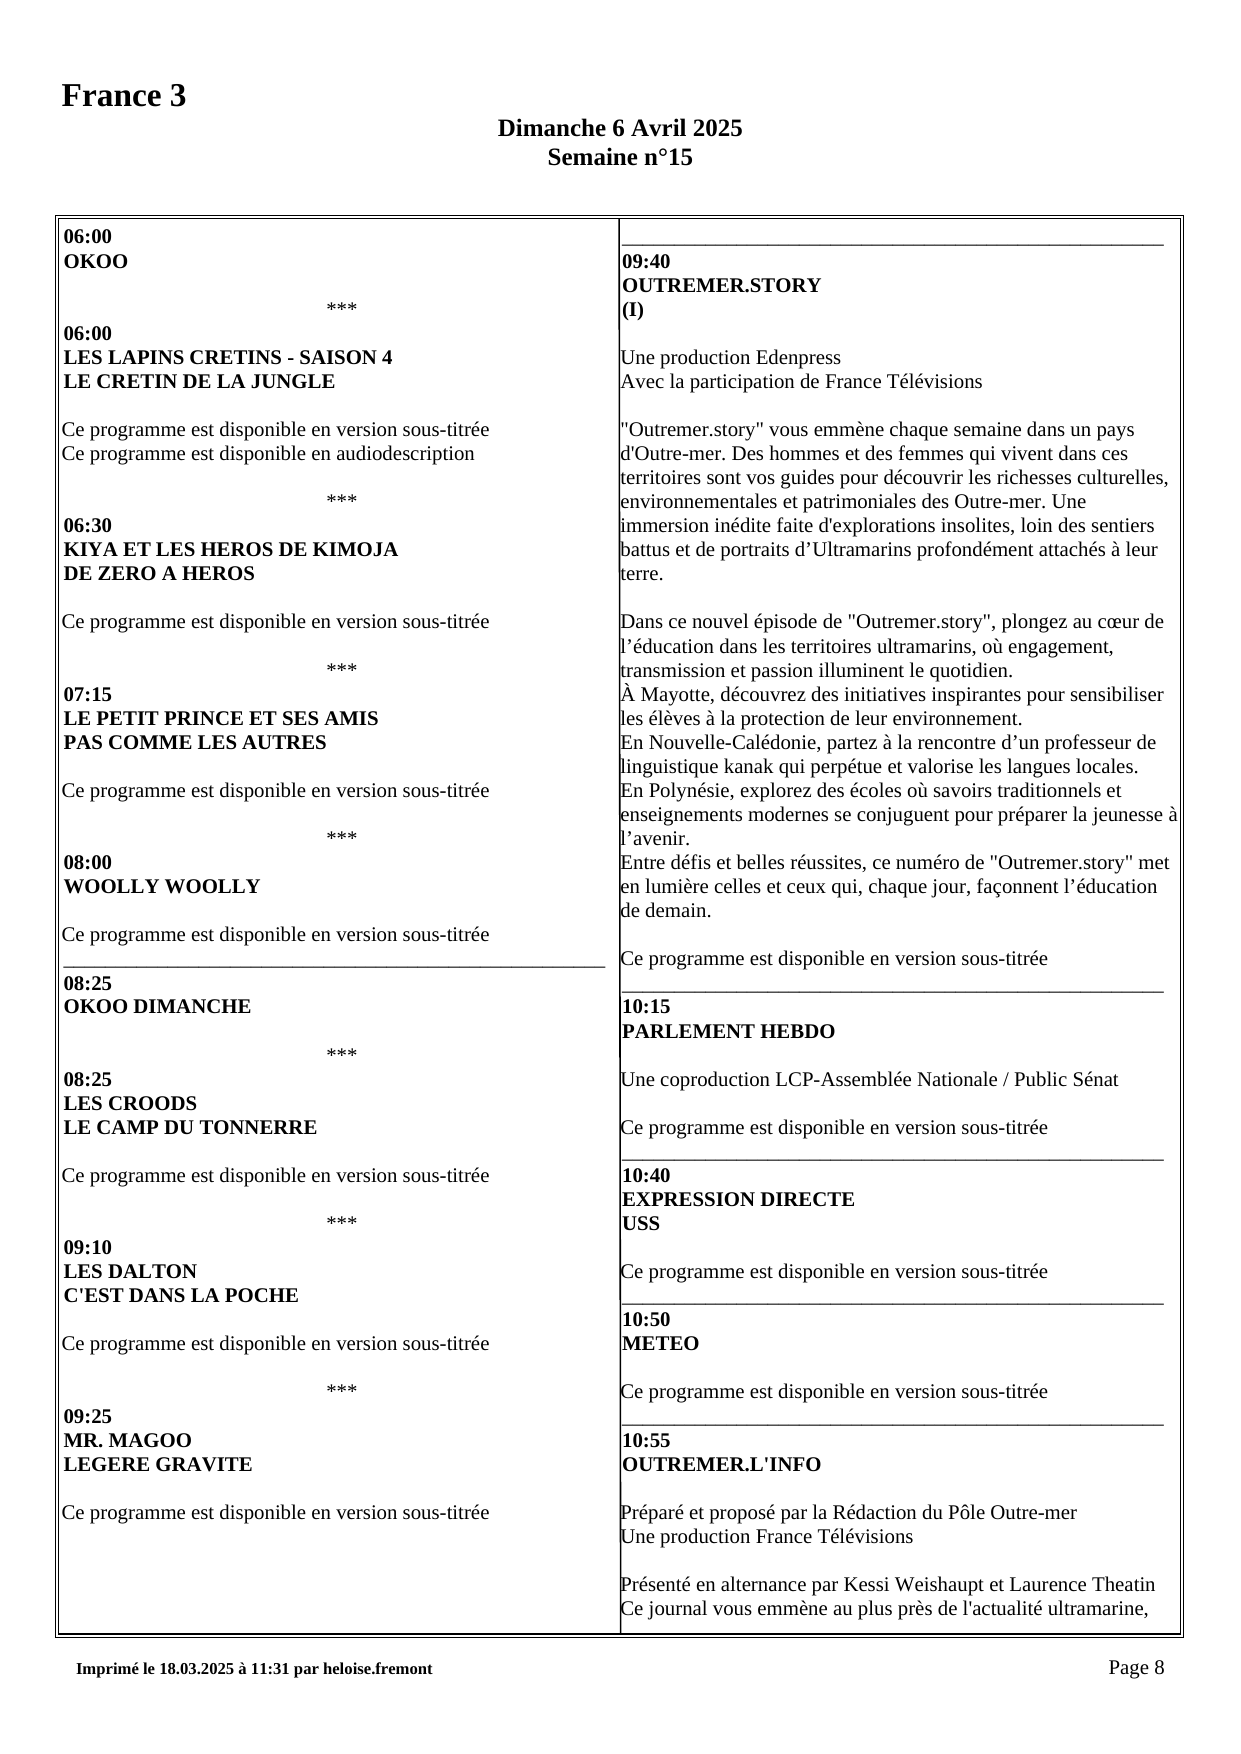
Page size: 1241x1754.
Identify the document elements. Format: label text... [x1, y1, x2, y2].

text OKOO [63, 248, 620, 273]
text *** [63, 297, 620, 321]
text 10:55 [622, 1428, 1179, 1452]
text KIYA ET LES HEROS DE KIMOJA [63, 537, 620, 561]
text EXPRESSION DIRECTE [622, 1187, 1179, 1211]
text Ce programme est disponible en version sous-titrée [61, 922, 620, 946]
text MR. MAGOO [63, 1428, 620, 1452]
text Ce programme est disponible en version sous-titrée [620, 946, 1179, 970]
text Ce programme est disponible en audiodescription [61, 441, 620, 465]
text Ce programme est disponible en version sous-titrée [61, 1163, 620, 1187]
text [622, 224, 1179, 248]
text PARLEMENT HEBDO [622, 1018, 1179, 1043]
text LES DALTON [63, 1259, 620, 1283]
text *** [63, 1043, 620, 1067]
text LE CAMP DU TONNERRE [63, 1115, 620, 1139]
text C'EST DANS LA POCHE [63, 1283, 620, 1307]
text Ce programme est disponible en version sous-titrée [620, 1259, 1179, 1283]
text *** [63, 489, 620, 513]
text 10:15 [622, 994, 1179, 1018]
text LE CRETIN DE LA JUNGLE [63, 369, 620, 393]
text *** [63, 1211, 620, 1235]
text 08:00 [63, 850, 620, 874]
text 09:40 [622, 248, 1179, 273]
text LES LAPINS CRETINS - SAISON 4 [63, 345, 620, 369]
text Ce programme est disponible en version sous-titrée [61, 1500, 620, 1524]
text 10:40 [622, 1163, 1179, 1187]
text Ce programme est disponible en version sous-titrée [61, 778, 620, 802]
text 06:00 [63, 321, 620, 345]
text 09:10 [63, 1235, 620, 1259]
text *** [63, 1379, 620, 1403]
text LE PETIT PRINCE ET SES AMIS [63, 706, 620, 730]
text ____________________________________________________ [622, 1403, 1179, 1428]
text LEGERE GRAVITE [63, 1452, 620, 1476]
text DE ZERO A HEROS [63, 561, 620, 585]
text Ce programme est disponible en version sous-titrée [61, 609, 620, 633]
text Ce programme est disponible en version sous-titrée [61, 417, 620, 441]
text PAS COMME LES AUTRES [63, 730, 620, 754]
text WOOLLY WOOLLY [63, 874, 620, 898]
text 06:30 [63, 513, 620, 537]
text 08:25 [63, 970, 620, 994]
text ____________________________________________________ [622, 1283, 1179, 1307]
text (I) [622, 297, 1179, 321]
text Ce programme est disponible en version sous-titrée [61, 1331, 620, 1355]
text 10:50 [622, 1307, 1179, 1331]
text Ce programme est disponible en version sous-titrée [620, 1115, 1179, 1139]
text OKOO DIMANCHE [63, 994, 620, 1018]
text 07:15 [63, 682, 620, 706]
text 08:25 [63, 1067, 620, 1091]
text METEO [622, 1331, 1179, 1355]
text Une production Edenpress Avec la participation de France Télévisions "Outremer.story" vous emmène chaque semaine dans un pays d'Outre-mer. Des hommes et des femmes qui vivent dans ces territoires sont vos guides pour découvrir les richesses culturelles, environnementales et patrimoniales des Outre-mer. Une immersion inédite faite d'explorations insolites, loin des sentiers battus et de portraits d’Ultramarins profondément attachés à leur terre. Dans ce nouvel épisode de "Outremer.story", plongez au cœur de l’éducation dans les territoires ultramarins, où engagement, transmission et passion illuminent le quotidien. À Mayotte, découvrez des initiatives inspirantes pour sensibiliser les élèves à la protection de leur environnement. En Nouvelle-Calédonie, partez à la rencontre d’un professeur de linguistique kanak qui perpétue et valorise les langues locales. En Polynésie, explorez des écoles où savoirs traditionnels et enseignements modernes se conjuguent pour préparer la jeunesse à l’avenir. Entre défis et belles réussites, ce numéro de "Outremer.story" met en lumière celles et ceux qui, chaque jour, façonnent l’éducation de demain. [620, 321, 1179, 922]
text OUTREMER.STORY [622, 273, 1179, 297]
text 09:25 [63, 1403, 620, 1428]
text Ce programme est disponible en version sous-titrée [620, 1379, 1179, 1403]
text LES CROODS [63, 1091, 620, 1115]
text ____________________________________________________ [622, 1139, 1179, 1163]
text OUTREMER.L'INFO [622, 1452, 1179, 1476]
text *** [63, 658, 620, 682]
text ____________________________________________________ [63, 946, 620, 970]
text Une coproduction LCP-Assemblée Nationale / Public Sénat [620, 1043, 1179, 1091]
text *** [63, 826, 620, 850]
text ____________________________________________________ [622, 970, 1179, 994]
text USS [622, 1211, 1179, 1235]
text 06:00 [63, 224, 620, 248]
